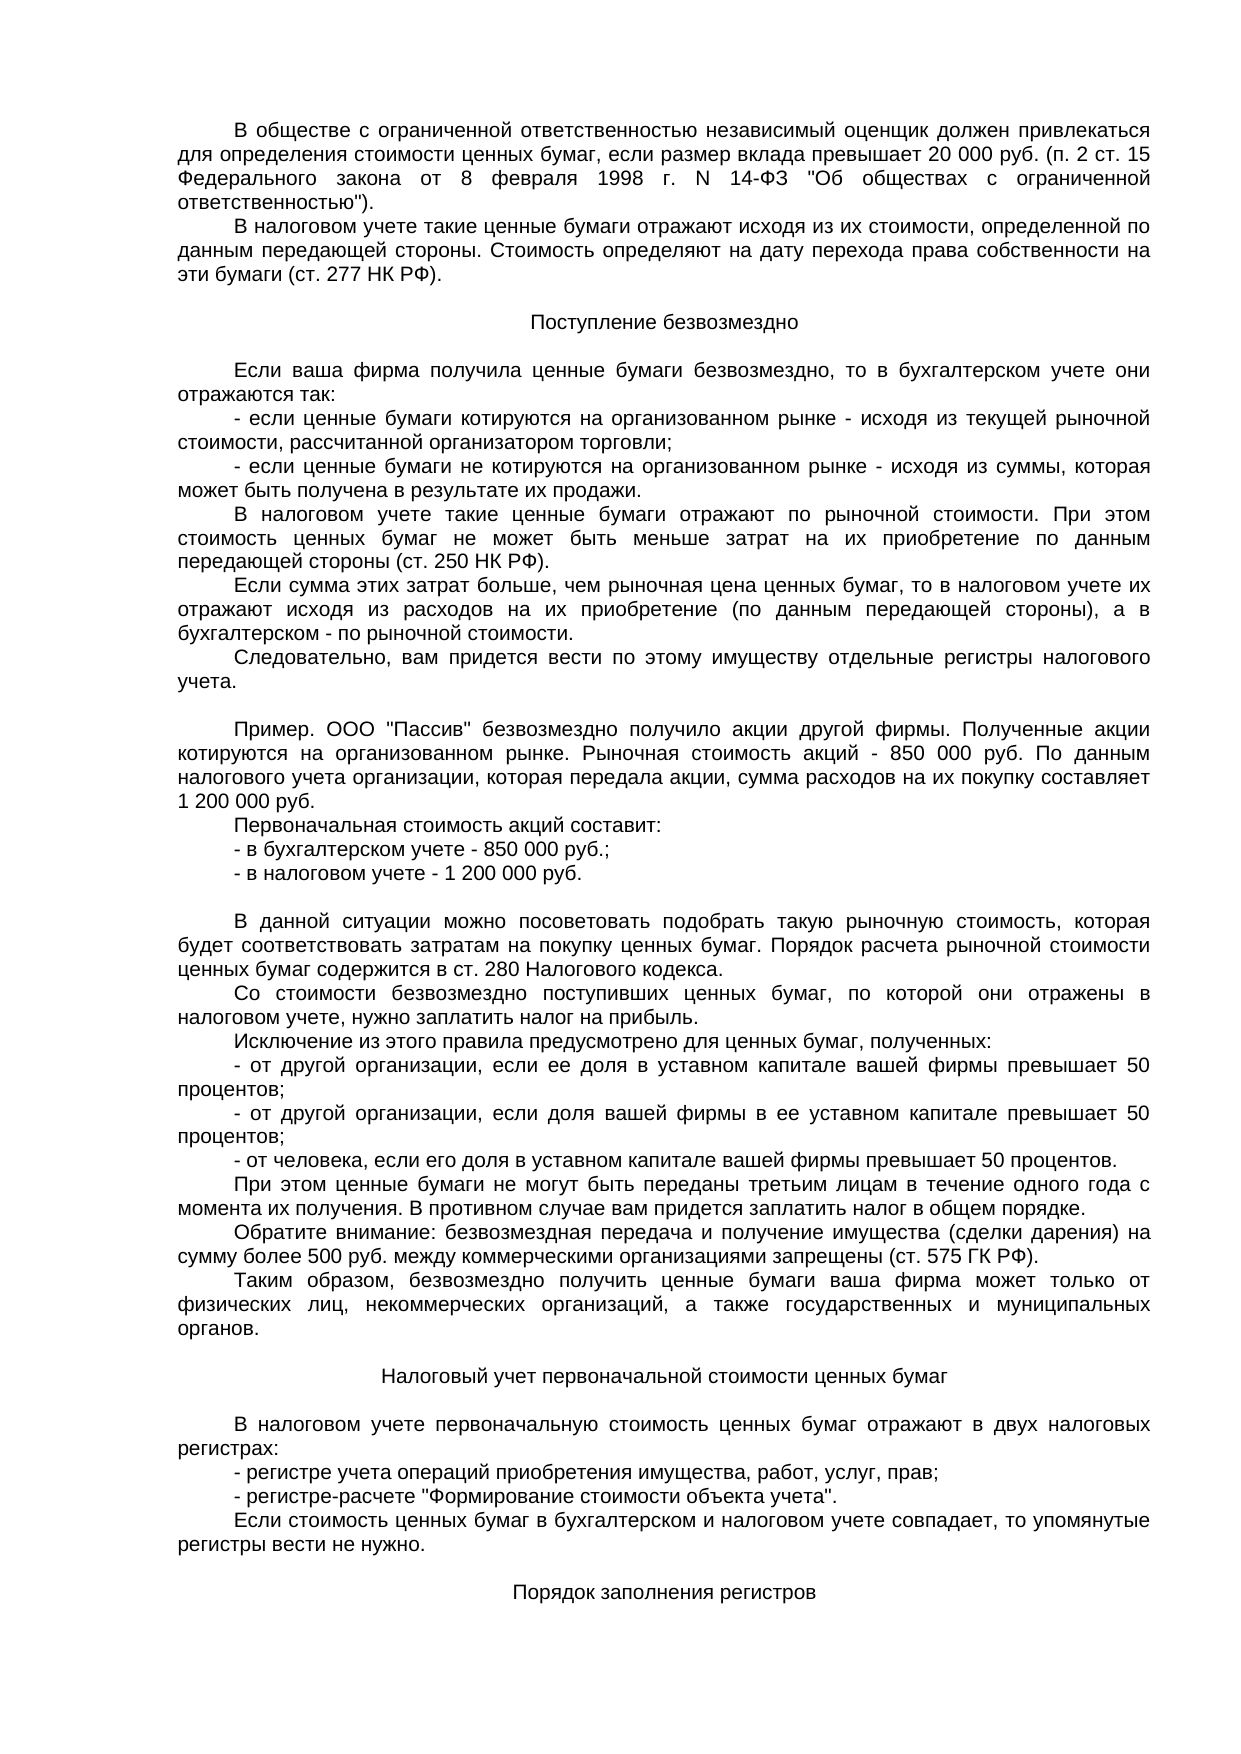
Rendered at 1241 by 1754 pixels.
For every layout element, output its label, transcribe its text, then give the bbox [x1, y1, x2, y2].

text - в налоговом учете - 1 200 000 руб. [177, 861, 1152, 885]
text Поступление безвозмездно [177, 310, 1152, 334]
text - от другой организации, если ее доля в уставном капитале вашей фирмы превышает 50 процентов; [177, 1052, 1152, 1100]
text Первоначальная стоимость акций составит: [177, 813, 1152, 837]
text Таким образом, безвозмездно получить ценные бумаги ваша фирма может только от физических лиц, некоммерческих организаций, а также государственных и муниципальных органов. [177, 1268, 1152, 1340]
text - если ценные бумаги котируются на организованном рынке - исходя из текущей рыночной стоимости, рассчитанной организатором торговли; [177, 406, 1152, 453]
text Если ваша фирма получила ценные бумаги безвозмездно, то в бухгалтерском учете они отражаются так: [177, 358, 1152, 406]
text В налоговом учете первоначальную стоимость ценных бумаг отражают в двух налоговых регистрах: [177, 1412, 1152, 1460]
text - от другой организации, если доля вашей фирмы в ее уставном капитале превышает 50 процентов; [177, 1100, 1152, 1148]
text В налоговом учете такие ценные бумаги отражают исходя из их стоимости, определенной по данным передающей стороны. Стоимость определяют на дату перехода права собственности на эти бумаги (ст. 277 НК РФ). [177, 214, 1152, 286]
text - если ценные бумаги не котируются на организованном рынке - исходя из суммы, которая может быть получена в результате их продажи. [177, 453, 1152, 501]
text Следовательно, вам придется вести по этому имуществу отдельные регистры налогового учета. [177, 645, 1152, 693]
text - регистре-расчете "Формирование стоимости объекта учета". [177, 1484, 1152, 1508]
text - от человека, если его доля в уставном капитале вашей фирмы превышает 50 процентов. [177, 1148, 1152, 1172]
text Налоговый учет первоначальной стоимости ценных бумаг [177, 1364, 1152, 1388]
text При этом ценные бумаги не могут быть переданы третьим лицам в течение одного года с момента их получения. В противном случае вам придется заплатить налог в общем порядке. [177, 1172, 1152, 1220]
text - регистре учета операций приобретения имущества, работ, услуг, прав; [177, 1460, 1152, 1484]
text Пример. ООО "Пассив" безвозмездно получило акции другой фирмы. Полученные акции котируются на организованном рынке. Рыночная стоимость акций - 850 000 руб. По данным налогового учета организации, которая передала акции, сумма расходов на их покупку составляет 1 200 000 руб. [177, 717, 1152, 813]
text Со стоимости безвозмездно поступивших ценных бумаг, по которой они отражены в налоговом учете, нужно заплатить налог на прибыль. [177, 981, 1152, 1028]
text Порядок заполнения регистров [177, 1579, 1152, 1603]
text В данной ситуации можно посоветовать подобрать такую рыночную стоимость, которая будет соответствовать затратам на покупку ценных бумаг. Порядок расчета рыночной стоимости ценных бумаг содержится в ст. 280 Налогового кодекса. [177, 909, 1152, 981]
text Исключение из этого правила предусмотрено для ценных бумаг, полученных: [177, 1028, 1152, 1052]
text Если сумма этих затрат больше, чем рыночная цена ценных бумаг, то в налоговом учете их отражают исходя из расходов на их приобретение (по данным передающей стороны), а в бухгалтерском - по рыночной стоимости. [177, 573, 1152, 645]
text В обществе с ограниченной ответственностью независимый оценщик должен привлекаться для определения стоимости ценных бумаг, если размер вклада превышает 20 000 руб. (п. 2 ст. 15 Федерального закона от 8 февраля 1998 г. N 14-ФЗ "Об обществах с ограниченной ответственностью"). [177, 118, 1152, 214]
text - в бухгалтерском учете - 850 000 руб.; [177, 837, 1152, 861]
text В налоговом учете такие ценные бумаги отражают по рыночной стоимости. При этом стоимость ценных бумаг не может быть меньше затрат на их приобретение по данным передающей стороны (ст. 250 НК РФ). [177, 501, 1152, 573]
text Обратите внимание: безвозмездная передача и получение имущества (сделки дарения) на сумму более 500 руб. между коммерческими организациями запрещены (ст. 575 ГК РФ). [177, 1220, 1152, 1268]
text Если стоимость ценных бумаг в бухгалтерском и налоговом учете совпадает, то упомянутые регистры вести не нужно. [177, 1508, 1152, 1556]
